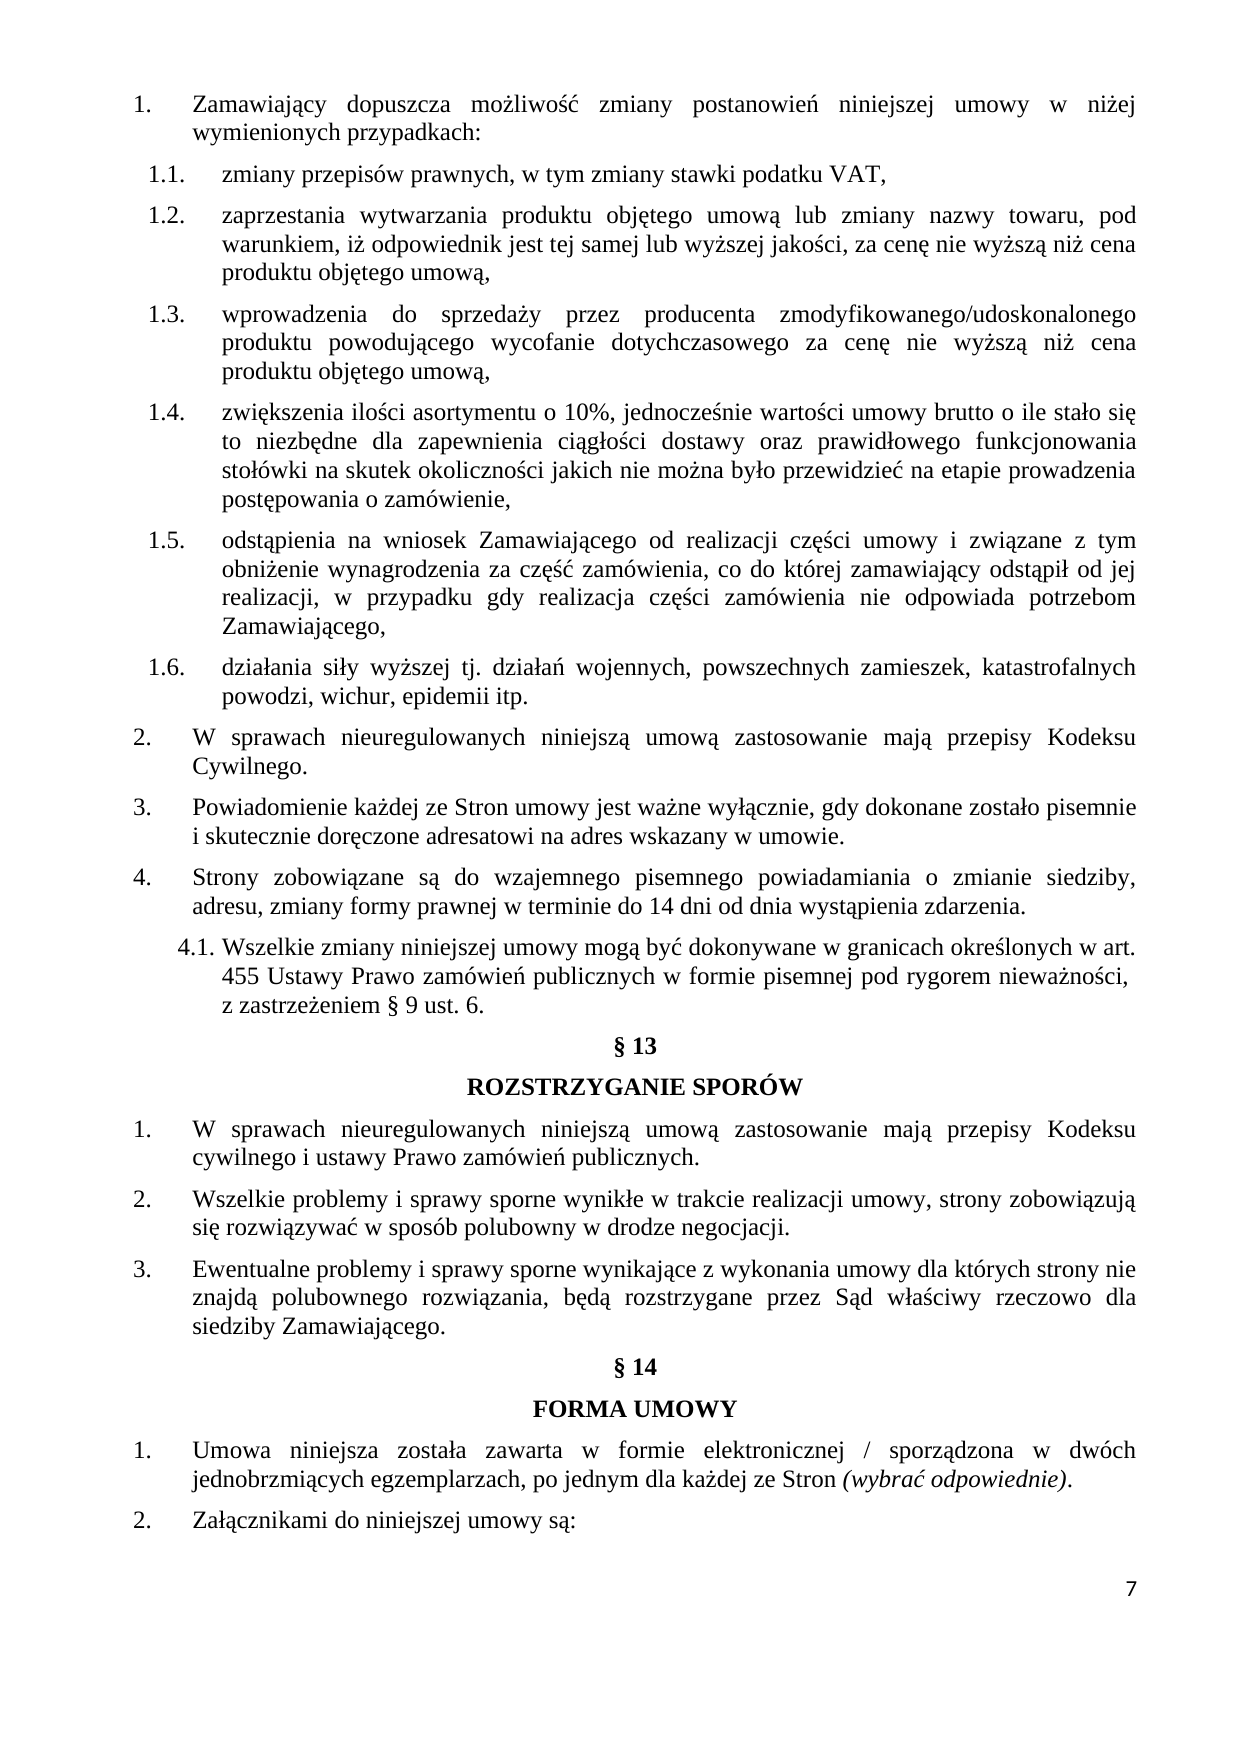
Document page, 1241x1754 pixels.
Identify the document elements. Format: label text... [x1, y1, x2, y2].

list W sprawach nieuregulowanych niniejszą umową zastosowanie mają przepisy Kodeksu cywilnego i ustawy Prawo zamówień publicznych. [133, 1114, 1137, 1171]
list W sprawach nieuregulowanych niniejszą umową zastosowanie mają przepisy Kodeksu Cywilnego. [133, 722, 1137, 780]
list Strony zobowiązane są do wzajemnego pisemnego powiadamiania o zmianie siedziby, adresu, zmiany formy prawnej w terminie do 14 dni od dnia wystąpienia zdarzenia. [133, 862, 1137, 920]
list Powiadomienie każdej ze Stron umowy jest ważne wyłącznie, gdy dokonane zostało pisemnie i skutecznie doręczone adresatowi na adres wskazany w umowie. [133, 792, 1137, 850]
text § 13 [133, 1031, 1137, 1060]
text ROZSTRZYGANIE SPORÓW [133, 1072, 1137, 1101]
list Załącznikami do niniejszej umowy są: [133, 1505, 1137, 1534]
list Umowa niniejsza została zawarta w formie elektronicznej / sporządzona w dwóch jednobrzmiących egzemplarzach, po jednym dla każdej ze Stron (wybrać odpowiednie). [133, 1435, 1137, 1492]
list Wszelkie zmiany niniejszej umowy mogą być dokonywane w granicach określonych w art. 455 Ustawy Prawo zamówień publicznych w formie pisemnej pod rygorem nieważności, z zastrzeżeniem § 9 ust. 6. [177, 932, 1137, 1019]
list Wszelkie problemy i sprawy sporne wynikłe w trakcie realizacji umowy, strony zobowiązują się rozwiązywać w sposób polubowny w drodze negocjacji. [133, 1184, 1137, 1241]
list zmiany przepisów prawnych, w tym zmiany stawki podatku VAT, [148, 159, 1137, 187]
list wprowadzenia do sprzedaży przez producenta zmodyfikowanego/udoskonalonego produktu powodującego wycofanie dotychczasowego za cenę nie wyższą niż cena produktu objętego umową, [148, 299, 1137, 385]
text § 14 [133, 1352, 1137, 1381]
list Ewentualne problemy i sprawy sporne wynikające z wykonania umowy dla których strony nie znajdą polubownego rozwiązania, będą rozstrzygane przez Sąd właściwy rzeczowo dla siedziby Zamawiającego. [133, 1254, 1137, 1340]
list zwiększenia ilości asortymentu o 10%, jednocześnie wartości umowy brutto o ile stało się to niezbędne dla zapewnienia ciągłości dostawy oraz prawidłowego funkcjonowania stołówki na skutek okoliczności jakich nie można było przewidzieć na etapie prowadzenia postępowania o zamówienie, [148, 397, 1137, 512]
list działania siły wyższej tj. działań wojennych, powszechnych zamieszek, katastrofalnych powodzi, wichur, epidemii itp. [148, 652, 1137, 710]
list odstąpienia na wniosek Zamawiającego od realizacji części umowy i związane z tym obniżenie wynagrodzenia za część zamówienia, co do której zamawiający odstąpił od jej realizacji, w przypadku gdy realizacja części zamówienia nie odpowiada potrzebom Zamawiającego, [148, 525, 1137, 640]
text FORMA UMOWY [133, 1394, 1137, 1422]
list Zamawiający dopuszcza możliwość zmiany postanowień niniejszej umowy w niżej wymienionych przypadkach: [133, 89, 1137, 146]
list zaprzestania wytwarzania produktu objętego umową lub zmiany nazwy towaru, pod warunkiem, iż odpowiednik jest tej samej lub wyższej jakości, za cenę nie wyższą niż cena produktu objętego umową, [148, 200, 1137, 286]
